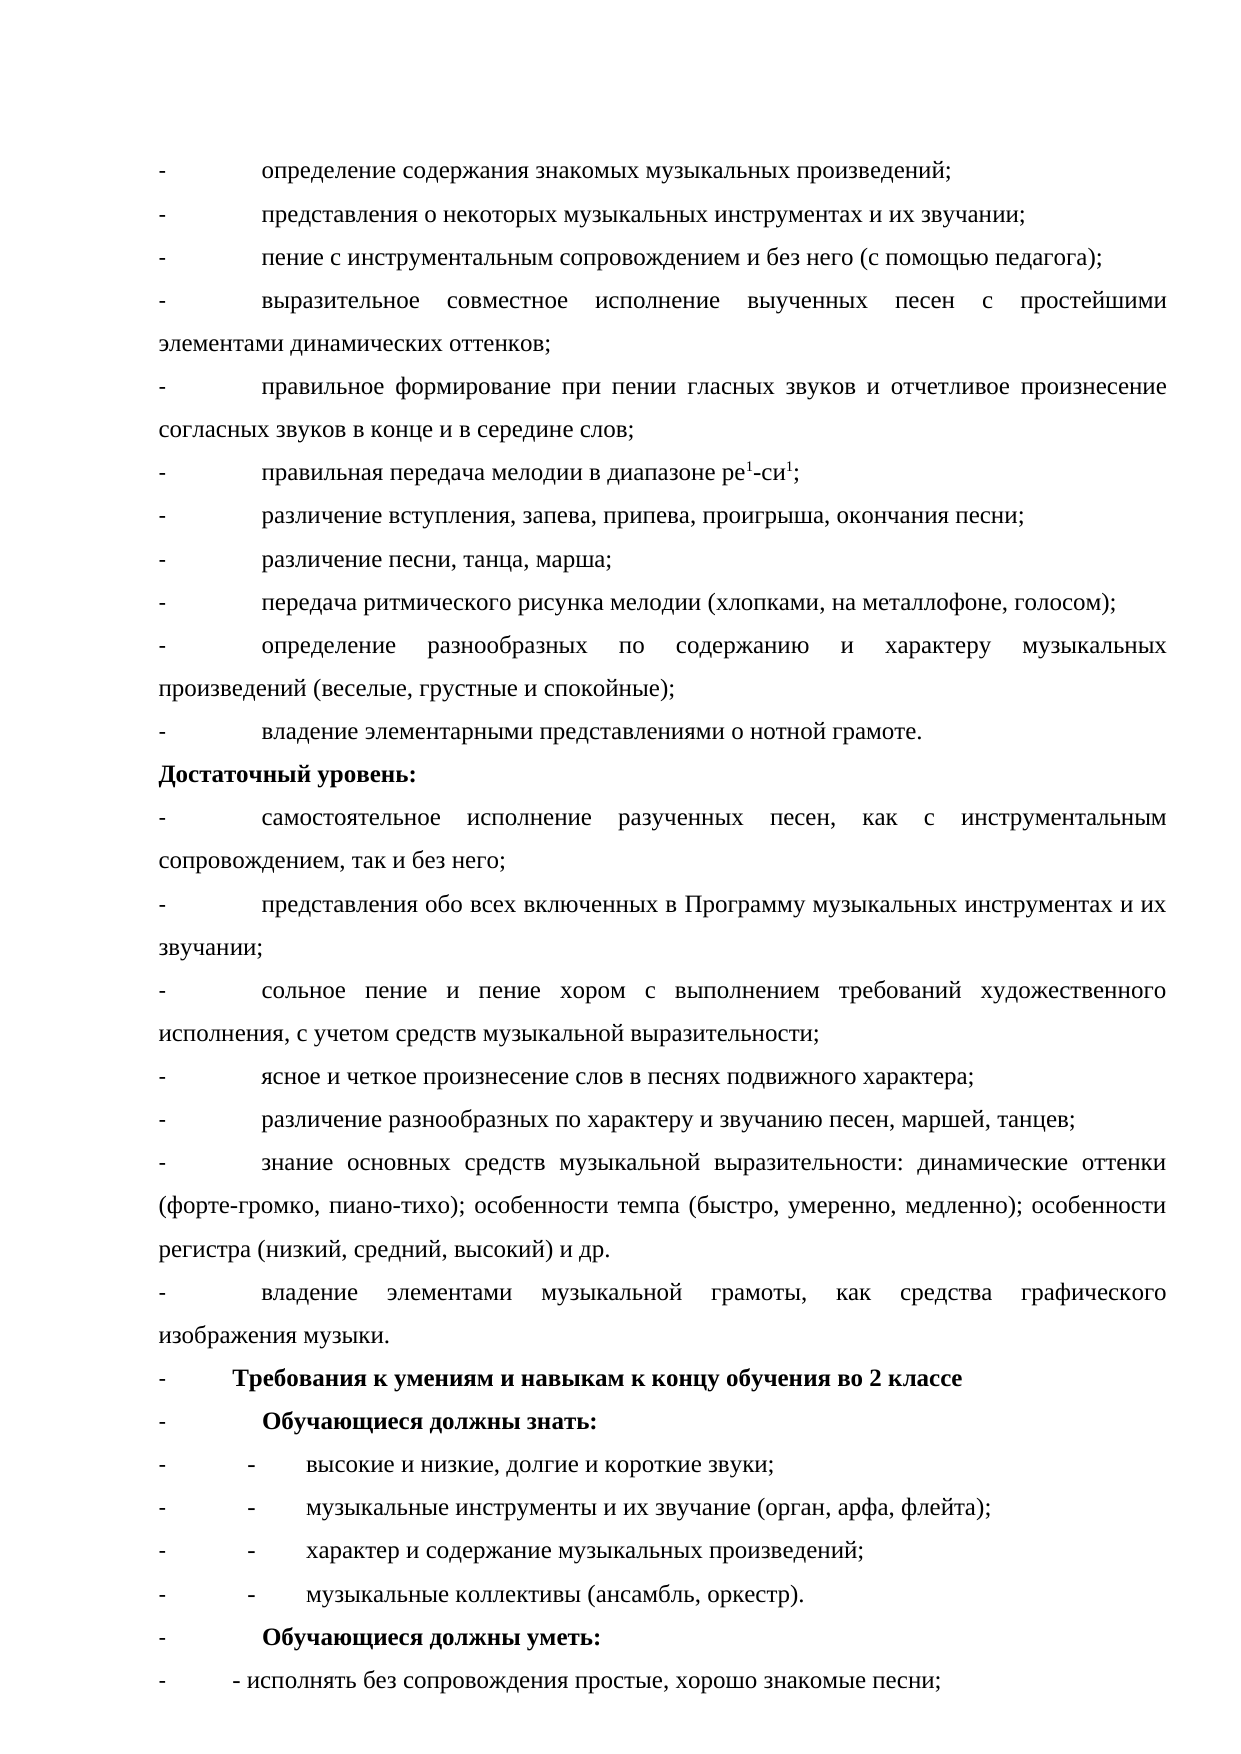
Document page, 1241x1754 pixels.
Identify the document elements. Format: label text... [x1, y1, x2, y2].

list - музыкальные коллективы (ансамбль, оркестр). [158, 1579, 1167, 1607]
list правильная передача мелодии в диапазоне ре1-си1; [158, 457, 1167, 486]
list самостоятельное исполнение разученных песен, как с инструментальным сопровождением, так и без него; [158, 802, 1167, 874]
list определение содержания знакомых музыкальных произведений; [158, 156, 1167, 184]
list определение разнообразных по содержанию и характеру музыкальных произведений (веселые, грустные и спокойные); [158, 630, 1167, 702]
text Достаточный уровень: [158, 759, 1167, 788]
list - музыкальные инструменты и их звучание (орган, арфа, флейта); [158, 1492, 1167, 1521]
list владение элементарными представлениями о нотной грамоте. [158, 716, 1167, 745]
list различение разнообразных по характеру и звучанию песен, маршей, танцев; [158, 1104, 1167, 1133]
list Обучающиеся должны уметь: [158, 1622, 1167, 1651]
list ясное и четкое произнесение слов в песнях подвижного характера; [158, 1061, 1167, 1090]
list различение песни, танца, марша; [158, 544, 1167, 572]
list владение элементами музыкальной грамоты, как средства графического изображения музыки. [158, 1277, 1167, 1349]
list - исполнять без сопровождения простые, хорошо знакомые песни; [158, 1665, 1167, 1694]
list правильное формирование при пении гласных звуков и отчетливое произнесение согласных звуков в конце и в середине слов; [158, 371, 1167, 443]
list представления обо всех включенных в Программу музыкальных инструментах и их звучании; [158, 889, 1167, 961]
list - характер и содержание музыкальных произведений; [158, 1536, 1167, 1564]
list - высокие и низкие, долгие и короткие звуки; [158, 1449, 1167, 1478]
list пение с инструментальным сопровождением и без него (с помощью педагога); [158, 242, 1167, 271]
list Требования к умениям и навыкам к концу обучения во 2 классе [158, 1363, 1167, 1392]
list сольное пение и пение хором с выполнением требований художественного исполнения, с учетом средств музыкальной выразительности; [158, 975, 1167, 1047]
list различение вступления, запева, припева, проигрыша, окончания песни; [158, 501, 1167, 529]
list Обучающиеся должны знать: [158, 1406, 1167, 1435]
list выразительное совместное исполнение выученных песен с простейшими элементами динамических оттенков; [158, 285, 1167, 357]
list передача ритмического рисунка мелодии (хлопками, на металлофоне, голосом); [158, 587, 1167, 616]
list представления о некоторых музыкальных инструментах и их звучании; [158, 199, 1167, 227]
list знание основных средств музыкальной выразительности: динамические оттенки (форте-громко, пиано-тихо); особенности темпа (быстро, умеренно, медленно); особенности регистра (низкий, средний, высокий) и др. [158, 1147, 1167, 1262]
